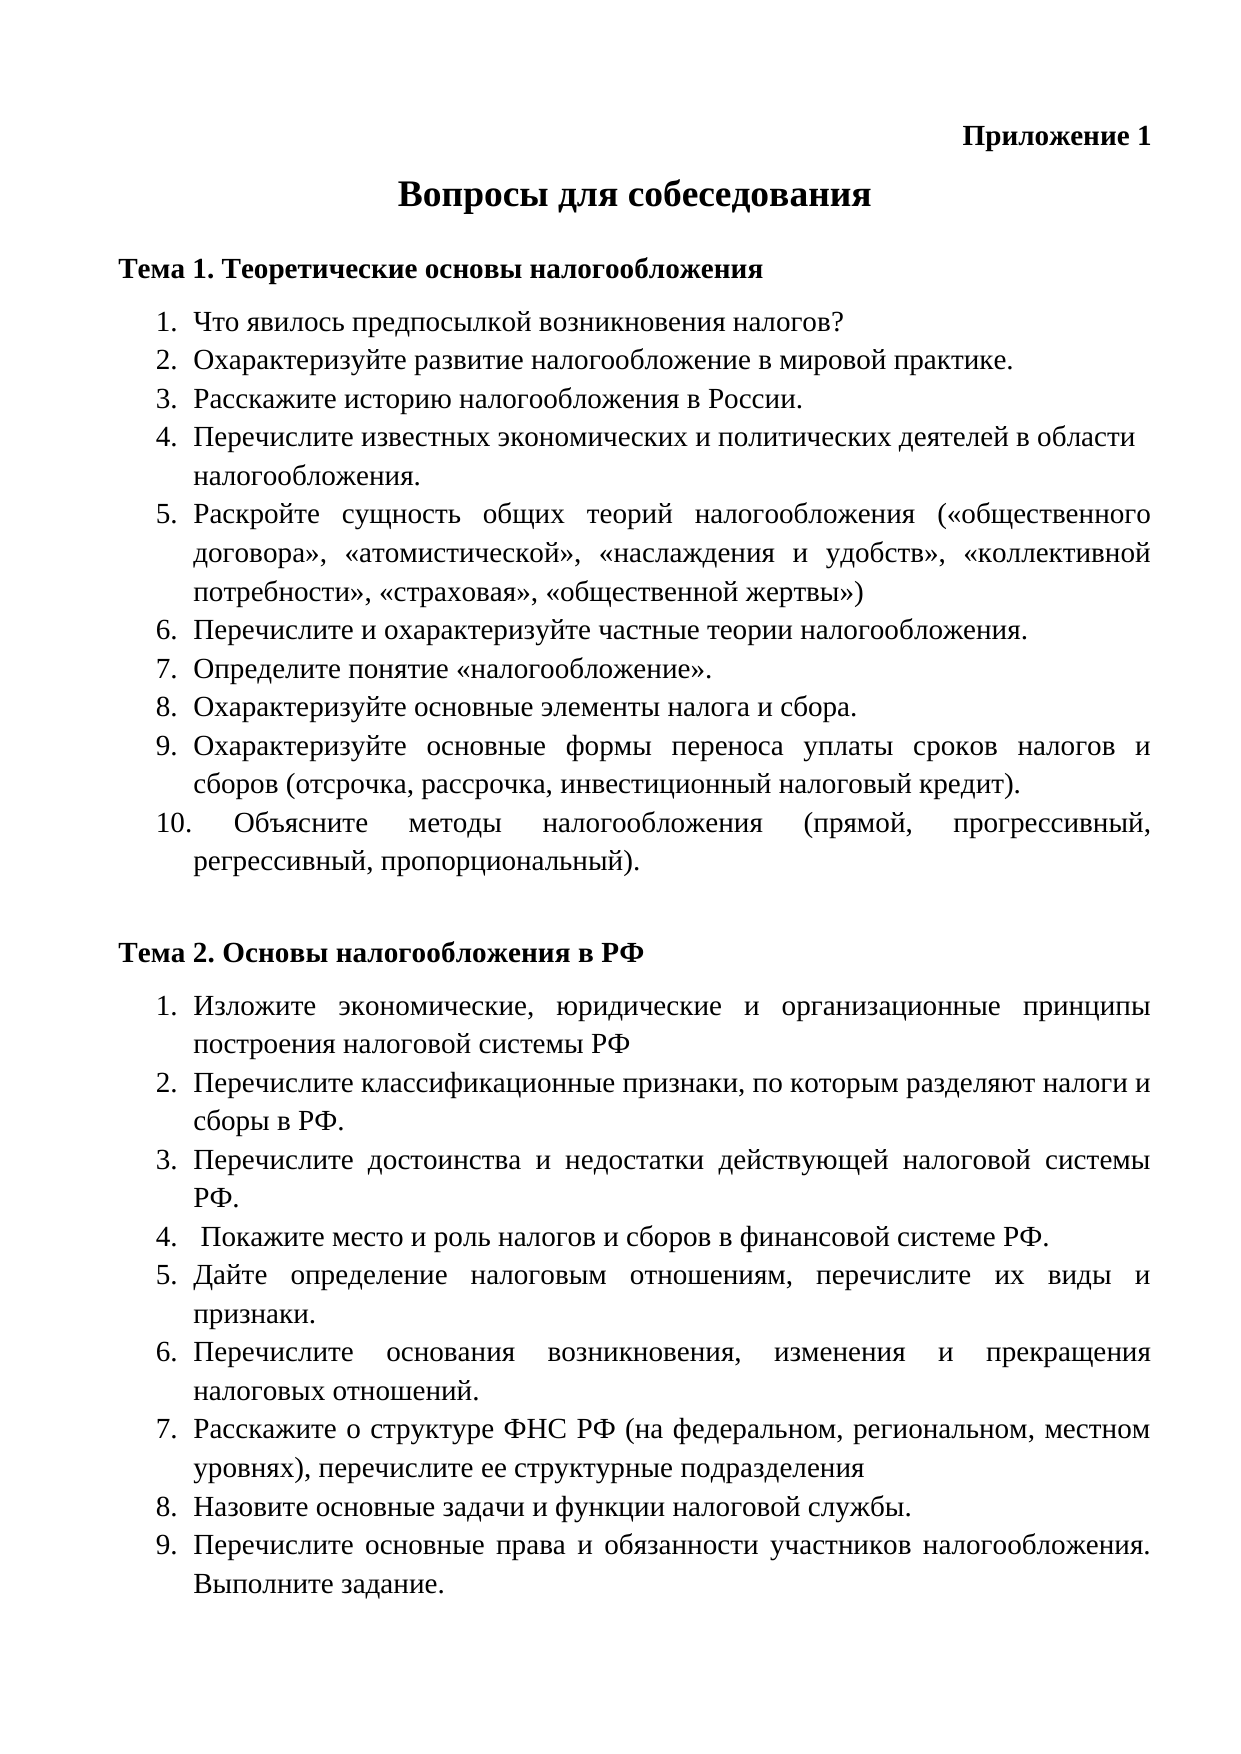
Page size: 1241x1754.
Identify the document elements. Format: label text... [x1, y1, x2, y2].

list Охарактеризуйте развитие налогообложение в мировой практике. [156, 342, 1152, 376]
list Перечислите достоинства и недостатки действующей налоговой системы РФ. [156, 1142, 1152, 1214]
list Определите понятие «налогообложение». [156, 651, 1152, 684]
text Приложение 1 [118, 118, 1152, 152]
list Перечислите основные права и обязанности участников налогообложения. Выполните задание. [156, 1527, 1152, 1599]
text Тема 1. Теоретические основы налогообложения [118, 251, 1152, 284]
list Перечислите основания возникновения, изменения и прекращения налоговых отношений. [156, 1334, 1152, 1407]
list Дайте определение налоговым отношениям, перечислите их виды и признаки. [156, 1257, 1152, 1329]
list Объясните методы налогообложения (прямой, прогрессивный, регрессивный, пропорциональный). [156, 805, 1152, 877]
list Назовите основные задачи и функции налоговой службы. [156, 1489, 1152, 1522]
list Расскажите о структуре ФНС РФ (на федеральном, региональном, местном уровнях), перечислите ее структурные подразделения [156, 1412, 1152, 1484]
text Вопросы для собеседования [118, 171, 1152, 214]
list Раскройте сущность общих теорий налогообложения («общественного договора», «атомистической», «наслаждения и удобств», «коллективной потребности», «страховая», «общественной жертвы») [156, 497, 1152, 607]
list Расскажите историю налогообложения в России. [156, 381, 1152, 414]
list Изложите экономические, юридические и организационные принципы построения налоговой системы РФ [156, 988, 1152, 1060]
list Перечислите известных экономических и политических деятелей в области налогообложения. [156, 419, 1152, 492]
list Покажите место и роль налогов и сборов в финансовой системе РФ. [156, 1219, 1152, 1252]
list Что явилось предпосылкой возникновения налогов? [156, 304, 1152, 337]
list Охарактеризуйте основные элементы налога и сбора. [156, 689, 1152, 723]
text Тема 2. Основы налогообложения в РФ [118, 935, 1152, 968]
list Перечислите классификационные признаки, по которым разделяют налоги и сборы в РФ. [156, 1065, 1152, 1137]
list Охарактеризуйте основные формы переноса уплаты сроков налогов и сборов (отсрочка, рассрочка, инвестиционный налоговый кредит). [156, 728, 1152, 800]
list Перечислите и охарактеризуйте частные теории налогообложения. [156, 612, 1152, 646]
